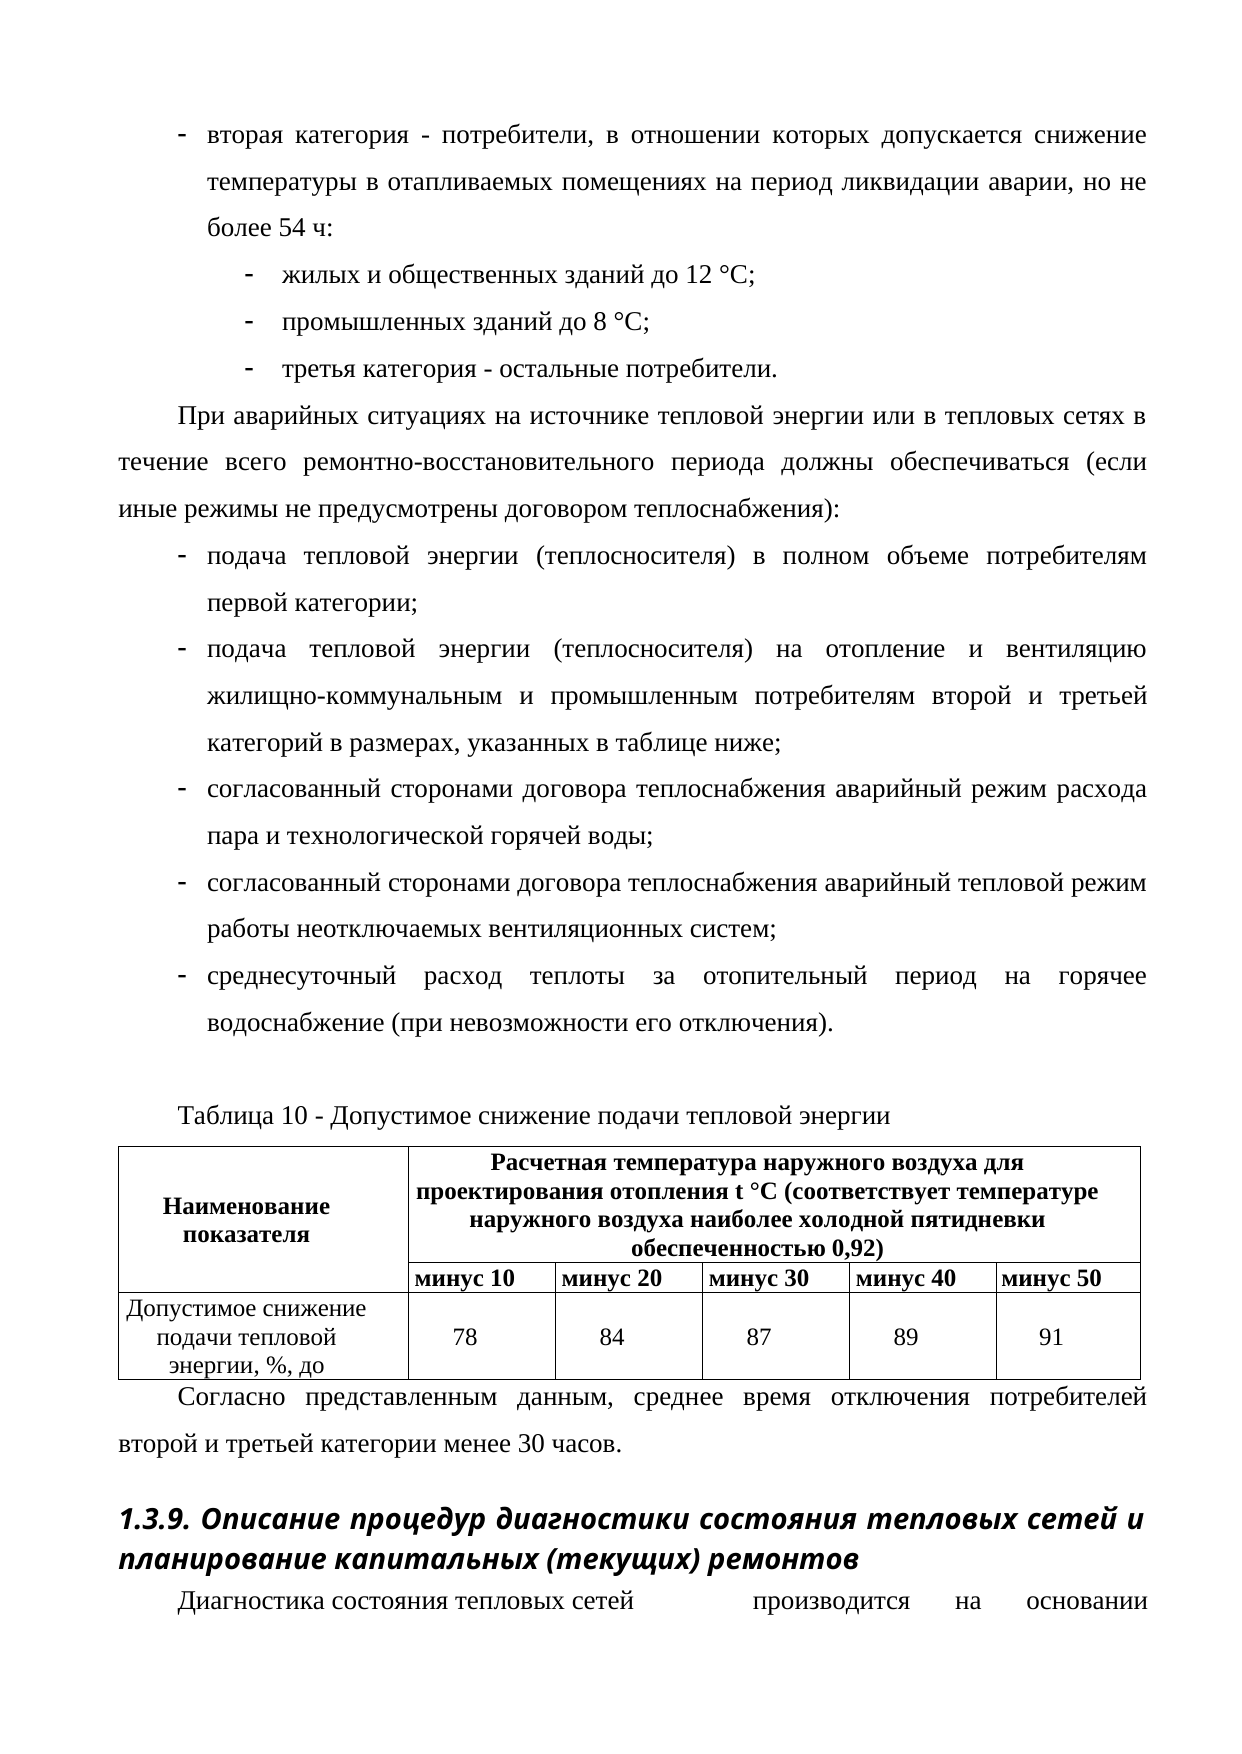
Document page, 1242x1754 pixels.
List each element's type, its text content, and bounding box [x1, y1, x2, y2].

list среднесуточный расход теплоты за отопительный период на горячее водоснабжение (при невозможности его отключения). [177, 959, 1148, 1037]
text Согласно представленным данным, среднее время отключения потребителей второй и третьей категории менее 30 часов. [118, 1380, 1148, 1458]
table_cell Допустимое снижение подачи тепловой энергии, %, до [119, 1293, 408, 1379]
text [118, 1584, 1148, 1615]
list подача тепловой энергии (теплосносителя) на отопление и вентиляцию жилищно-коммунальным и промышленным потребителям второй и третьей категорий в размерах, указанных в таблице ниже; [177, 632, 1148, 757]
table_cell 89 [850, 1293, 996, 1379]
list согласованный сторонами договора теплоснабжения аварийный режим расхода пара и технологической горячей воды; [177, 772, 1148, 850]
table_cell 87 [703, 1293, 849, 1379]
text Таблица 10 - Допустимое снижение подачи тепловой энергии [118, 1099, 1148, 1131]
table_header Наименование показателя [119, 1147, 408, 1292]
list подача тепловой энергии (теплосносителя) в полном объеме потребителям первой категории; [177, 539, 1148, 617]
table_cell минус 30 [703, 1263, 849, 1292]
list жилых и общественных зданий до 12 °С; [244, 258, 1148, 289]
list промышленных зданий до 8 °С; [244, 305, 1148, 336]
text При аварийных ситуациях на источнике тепловой энергии или в тепловых сетях в течение всего ремонтно-восстановительного периода должны обеспечиваться (если иные режимы не предусмотрены договором теплоснабжения): [118, 399, 1148, 523]
list третья категория - остальные потребители. [244, 352, 1148, 383]
table_header Расчетная температура наружного воздуха для проектирования отопления t °С (соответствует температуре наружного воздуха наиболее холодной пятидневки обеспеченностью 0,92) [409, 1147, 1140, 1262]
table_cell минус 40 [850, 1263, 996, 1292]
table_cell минус 10 [409, 1263, 555, 1292]
subtitle 1.3.9. Описание процедур диагностики состояния тепловых сетей и планирование капитальных (текущих) ремонтов [118, 1498, 1148, 1578]
table_cell 78 [409, 1293, 555, 1379]
table_cell 84 [556, 1293, 702, 1379]
table_cell минус 50 [997, 1263, 1140, 1292]
list согласованный сторонами договора теплоснабжения аварийный тепловой режим работы неотключаемых вентиляционных систем; [177, 866, 1148, 944]
table_cell минус 20 [556, 1263, 702, 1292]
table_cell 91 [997, 1293, 1140, 1379]
list вторая категория - потребители, в отношении которых допускается снижение температуры в отапливаемых помещениях на период ликвидации аварии, но не более 54 ч: [177, 118, 1148, 243]
